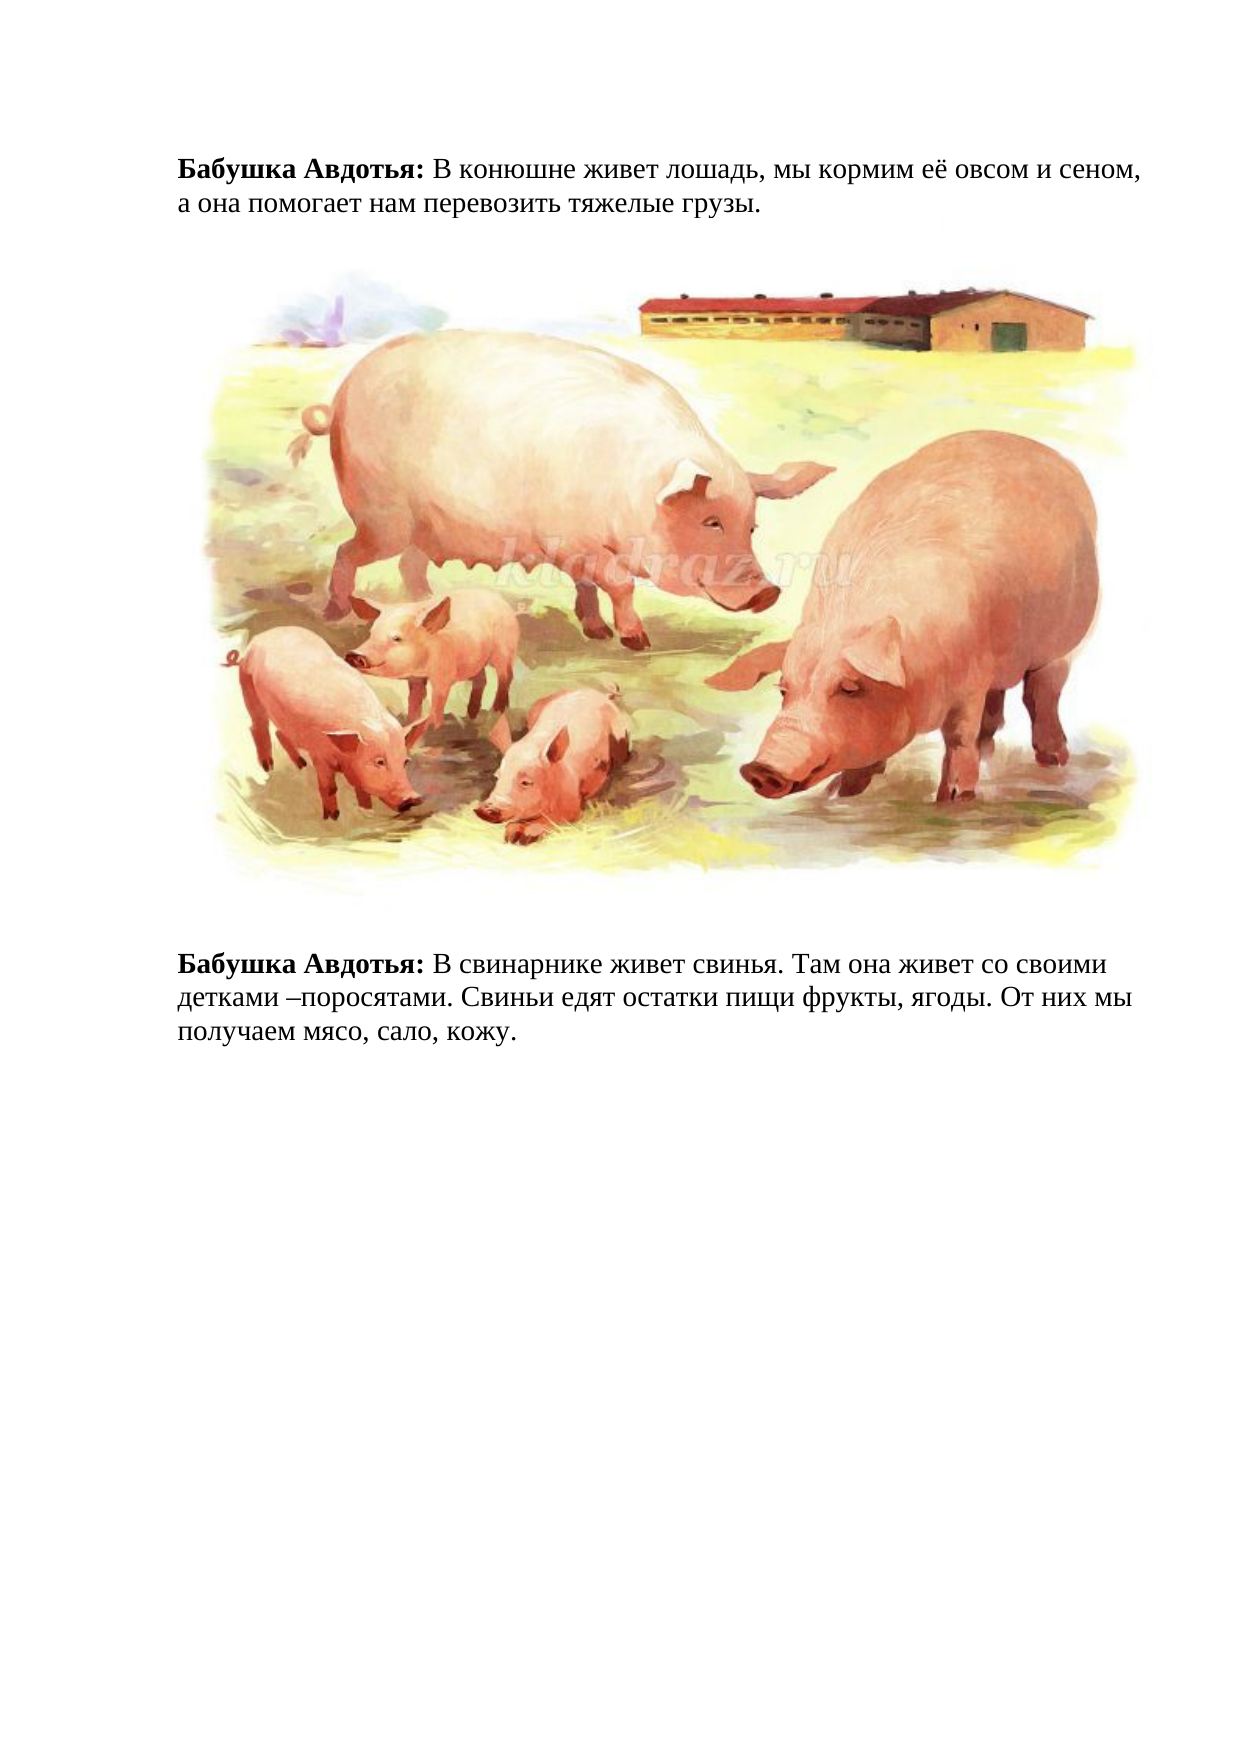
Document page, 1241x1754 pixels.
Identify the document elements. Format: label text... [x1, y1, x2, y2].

text Бабушка Авдотья: В конюшне живет лошадь, мы кормим её овсом и сеном, а она помогает нам перевозить тяжелые грузы. [177, 118, 1152, 218]
picture [177, 218, 1159, 913]
text Бабушка Авдотья: В свинарнике живет свинья. Там она живет со своими детками –поросятами. Свиньи едят остатки пищи фрукты, ягоды. От них мы получаем мясо, сало, кожу. [177, 913, 1152, 1047]
